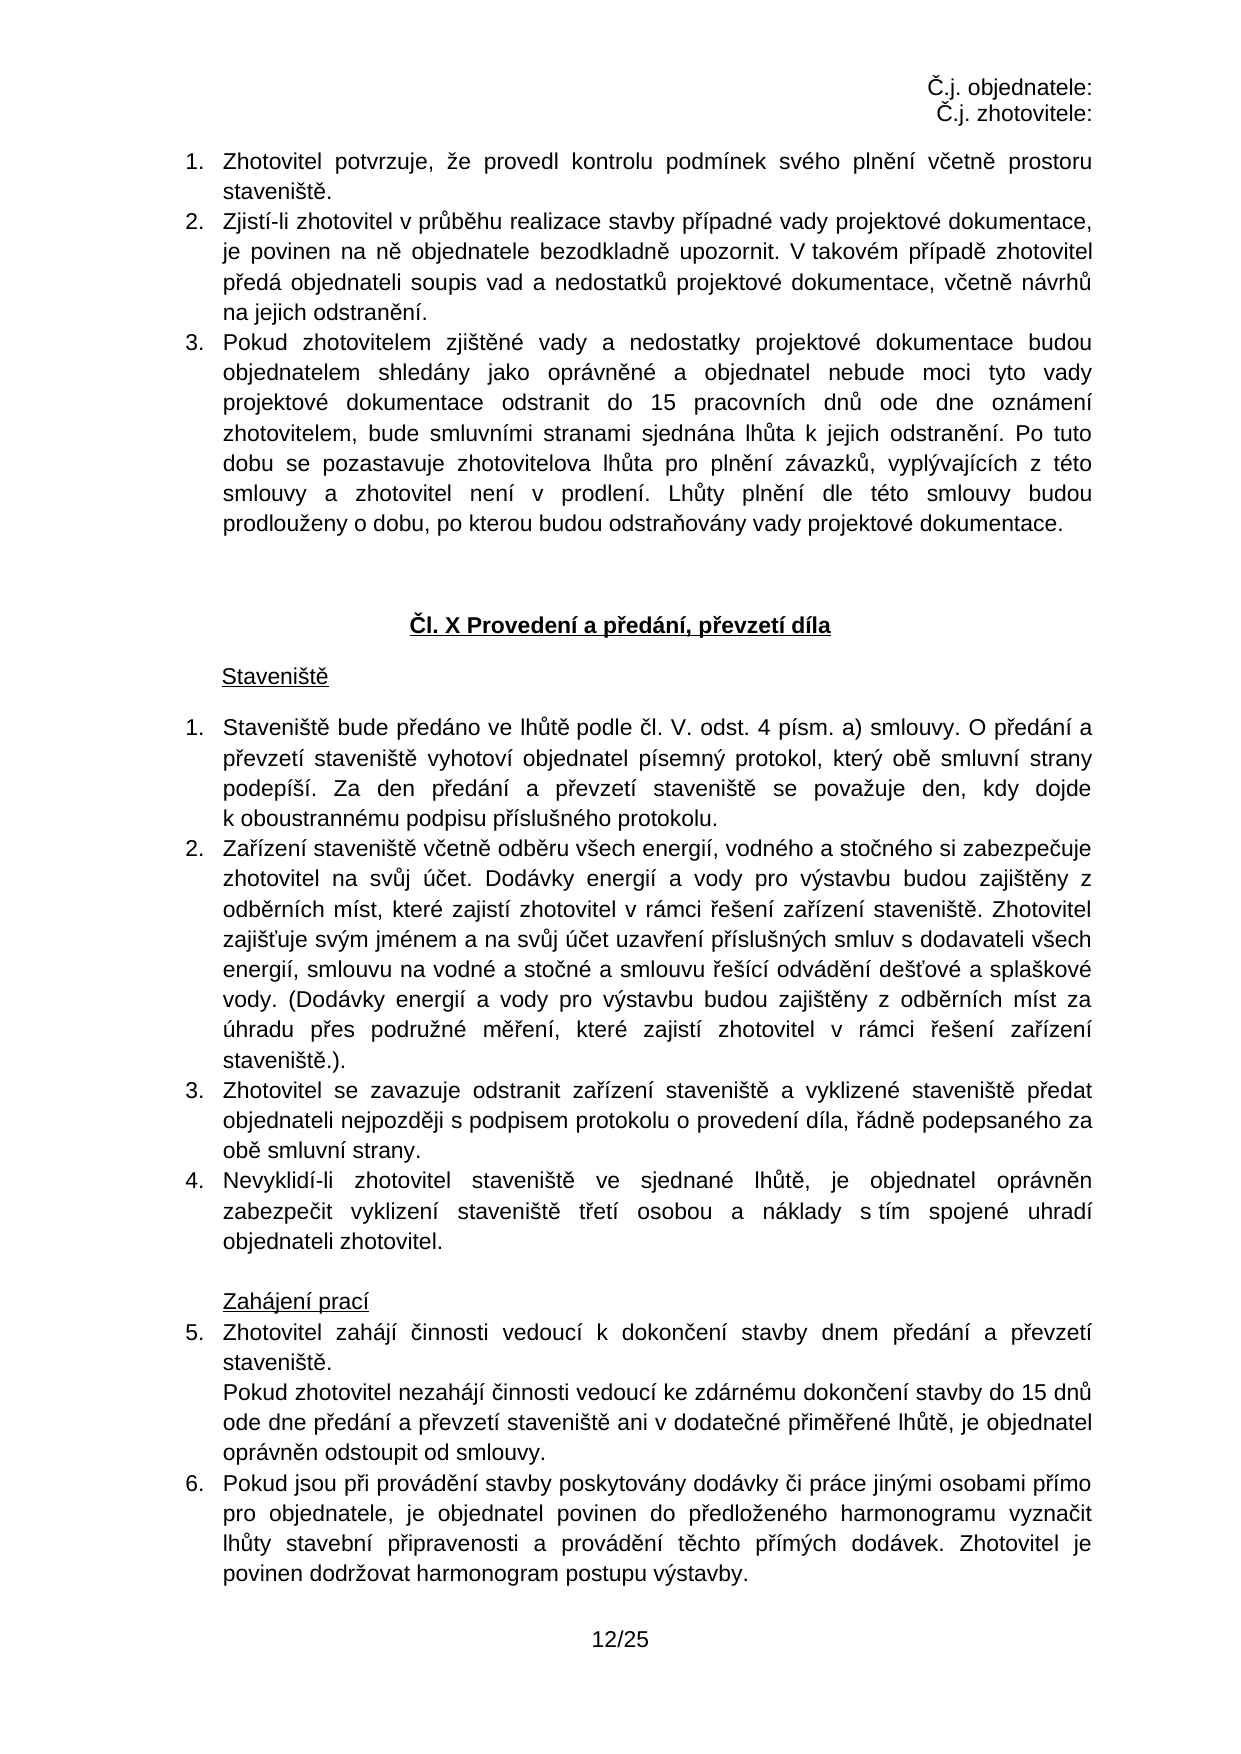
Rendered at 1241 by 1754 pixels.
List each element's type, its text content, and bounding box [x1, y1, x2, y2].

list Staveniště bude předáno ve lhůtě podle čl. V. odst. 4 písm. a) smlouvy. O předání a převzetí staveniště vyhotoví objednatel písemný protokol, který obě smluvní strany podepíší. Za den předání a převzetí staveniště se považuje den, kdy dojde k oboustrannému podpisu příslušného protokolu. [185, 714, 1093, 831]
list Zhotovitel zahájí činnosti vedoucí k dokončení stavby dnem předání a převzetí staveniště. Pokud zhotovitel nezahájí činnosti vedoucí ke zdárnému dokončení stavby do 15 dnů ode dne předání a převzetí staveniště ani v dodatečné přiměřené lhůtě, je objednatel oprávněn odstoupit od smlouvy. [185, 1318, 1093, 1466]
list Pokud jsou při provádění stavby poskytovány dodávky či práce jinými osobami přímo pro objednatele, je objednatel povinen do předloženého harmonogramu vyznačit lhůty stavební připravenosti a provádění těchto přímých dodávek. Zhotovitel je povinen dodržovat harmonogram postupu výstavby. [185, 1469, 1093, 1586]
list Zhotovitel potvrzuje, že provedl kontrolu podmínek svého plnění včetně prostoru staveniště. [185, 148, 1093, 204]
list Zařízení staveniště včetně odběru všech energií, vodného a stočného si zabezpečuje zhotovitel na svůj účet. Dodávky energií a vody pro výstavbu budou zajištěny z odběrních míst, které zajistí zhotovitel v rámci řešení zařízení staveniště. Zhotovitel zajišťuje svým jménem a na svůj účet uzavření příslušných smluv s dodavateli všech energií, smlouvu na vodné a stočné a smlouvu řešící odvádění dešťové a splaškové vody. (Dodávky energií a vody pro výstavbu budou zajištěny z odběrních míst za úhradu přes podružné měření, které zajistí zhotovitel v rámci řešení zařízení staveniště.). [185, 835, 1093, 1073]
list Zjistí-li zhotovitel v průběhu realizace stavby případné vady projektové dokumentace, je povinen na ně objednatele bezodkladně upozornit. V takovém případě zhotovitel předá objednateli soupis vad a nedostatků projektové dokumentace, včetně návrhů na jejich odstranění. [185, 208, 1093, 325]
text Čl. X Provedení a předání, převzetí díla [148, 612, 1093, 638]
list Zahájení prací [223, 1288, 1093, 1314]
list Pokud zhotovitelem zjištěné vady a nedostatky projektové dokumentace budou objednatelem shledány jako oprávněné a objednatel nebude moci tyto vady projektové dokumentace odstranit do 15 pracovních dnů ode dne oznámení zhotovitelem, bude smluvními stranami sjednána lhůta k jejich odstranění. Po tuto dobu se pozastavuje zhotovitelova lhůta pro plnění závazků, vyplývajících z této smlouvy a zhotovitel není v prodlení. Lhůty plnění dle této smlouvy budou prodlouženy o dobu, po kterou budou odstraňovány vady projektové dokumentace. [185, 329, 1093, 536]
text Staveniště [148, 663, 1093, 689]
list Nevyklidí-li zhotovitel staveniště ve sjednané lhůtě, je objednatel oprávněn zabezpečit vyklizení staveniště třetí osobou a náklady s tím spojené uhradí objednateli zhotovitel. [185, 1167, 1093, 1254]
list Zhotovitel se zavazuje odstranit zařízení staveniště a vyklizené staveniště předat objednateli nejpozději s podpisem protokolu o provedení díla, řádně podepsaného za obě smluvní strany. [185, 1077, 1093, 1163]
